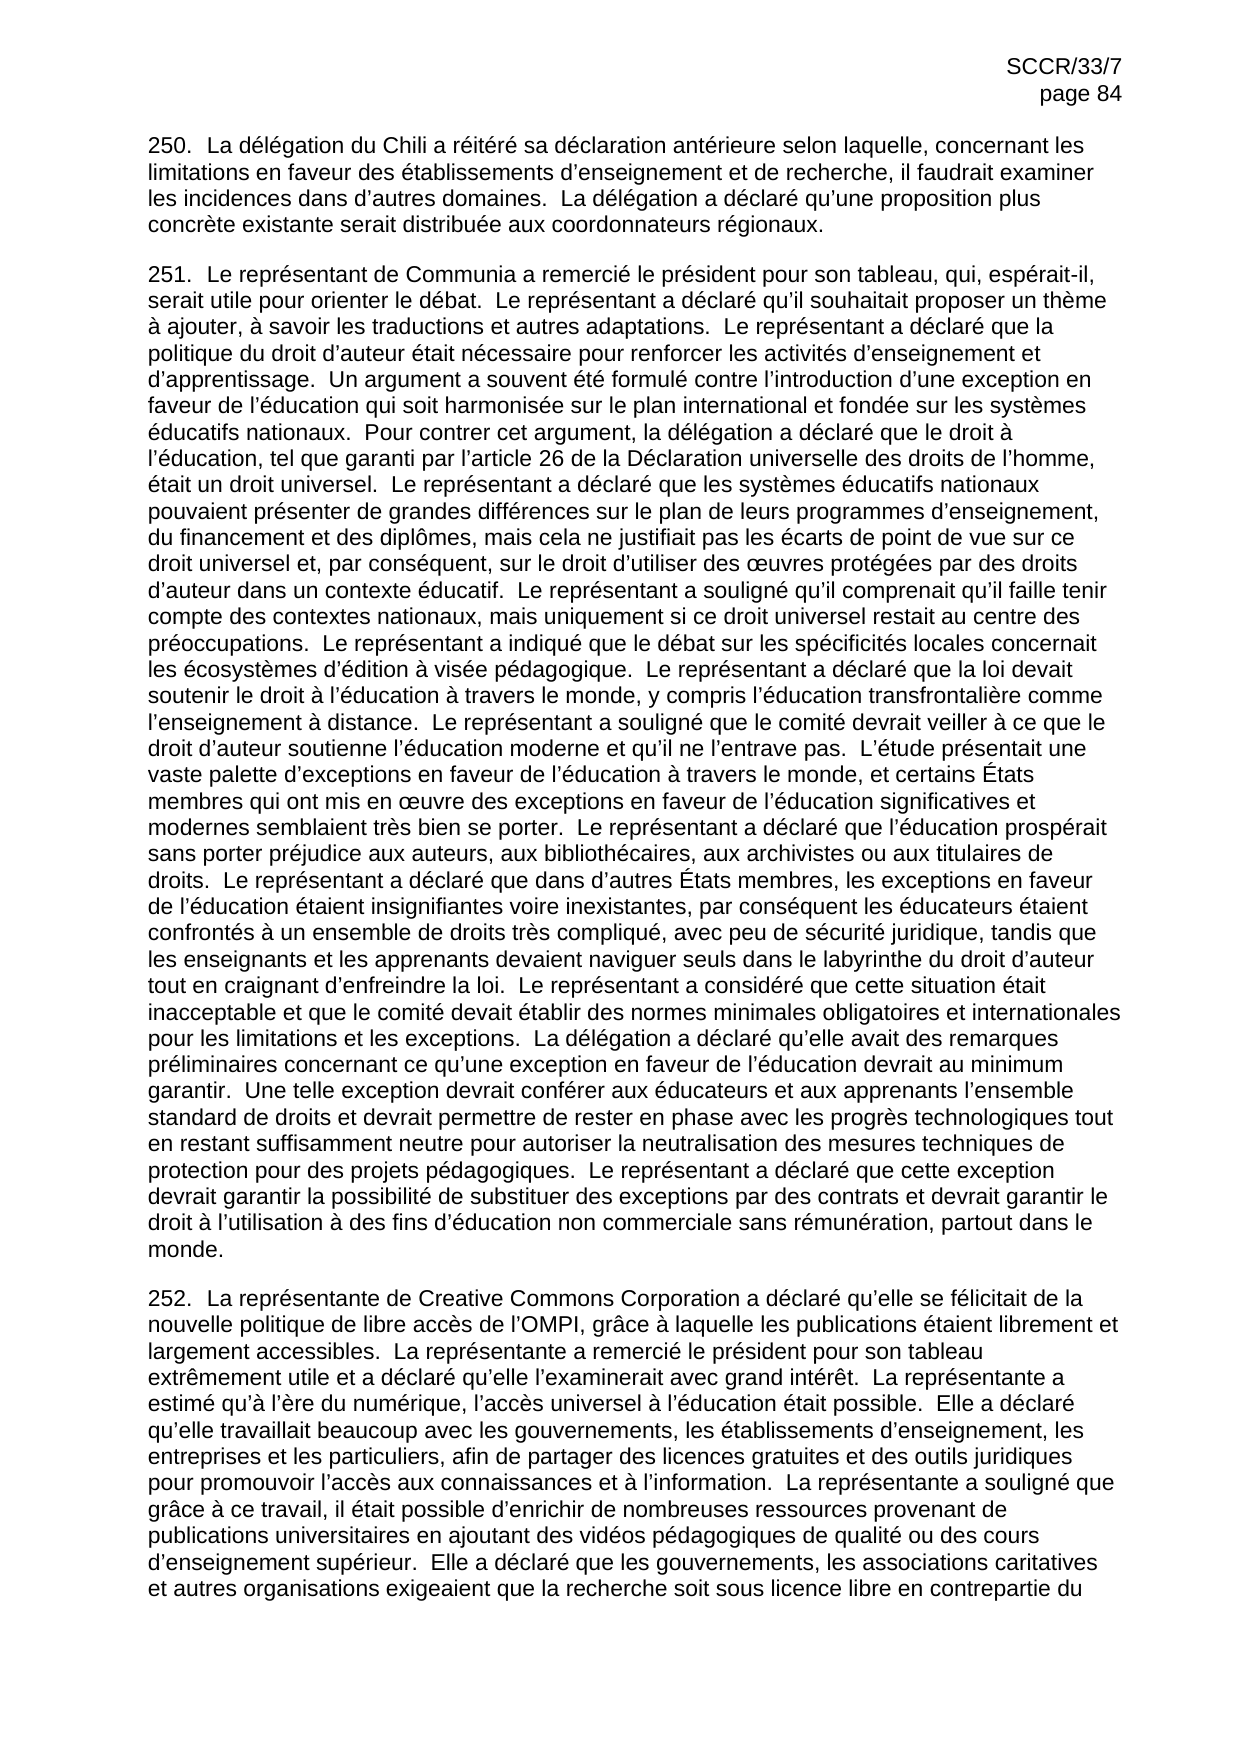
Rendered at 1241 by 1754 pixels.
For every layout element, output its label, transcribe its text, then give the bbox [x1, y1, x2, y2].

text La délégation du Chili a réitéré sa déclaration antérieure selon laquelle, concernant les limitations en faveur des établissements d’enseignement et de recherche, il faudrait examiner les incidences dans d’autres domaines. La délégation a déclaré qu’une proposition plus concrète existante serait distribuée aux coordonnateurs régionaux. [148, 132, 1122, 238]
text Le représentant de Communia a remercié le président pour son tableau, qui, espérait-il, serait utile pour orienter le débat. Le représentant a déclaré qu’il souhaitait proposer un thème à ajouter, à savoir les traductions et autres adaptations. Le représentant a déclaré que la politique du droit d’auteur était nécessaire pour renforcer les activités d’enseignement et d’apprentissage. Un argument a souvent été formulé contre l’introduction d’une exception en faveur de l’éducation qui soit harmonisée sur le plan international et fondée sur les systèmes éducatifs nationaux. Pour contrer cet argument, la délégation a déclaré que le droit à l’éducation, tel que garanti par l’article 26 de la Déclaration universelle des droits de l’homme, était un droit universel. Le représentant a déclaré que les systèmes éducatifs nationaux pouvaient présenter de grandes différences sur le plan de leurs programmes d’enseignement, du financement et des diplômes, mais cela ne justifiait pas les écarts de point de vue sur ce droit universel et, par conséquent, sur le droit d’utiliser des œuvres protégées par des droits d’auteur dans un contexte éducatif. Le représentant a souligné qu’il comprenait qu’il faille tenir compte des contextes nationaux, mais uniquement si ce droit universel restait au centre des préoccupations. Le représentant a indiqué que le débat sur les spécificités locales concernait les écosystèmes d’édition à visée pédagogique. Le représentant a déclaré que la loi devait soutenir le droit à l’éducation à travers le monde, y compris l’éducation transfrontalière comme l’enseignement à distance. Le représentant a souligné que le comité devrait veiller à ce que le droit d’auteur soutienne l’éducation moderne et qu’il ne l’entrave pas. L’étude présentait une vaste palette d’exceptions en faveur de l’éducation à travers le monde, et certains États membres qui ont mis en œuvre des exceptions en faveur de l’éducation significatives et modernes semblaient très bien se porter. Le représentant a déclaré que l’éducation prospérait sans porter préjudice aux auteurs, aux bibliothécaires, aux archivistes ou aux titulaires de droits. Le représentant a déclaré que dans d’autres États membres, les exceptions en faveur de l’éducation étaient insignifiantes voire inexistantes, par conséquent les éducateurs étaient confrontés à un ensemble de droits très compliqué, avec peu de sécurité juridique, tandis que les enseignants et les apprenants devaient naviguer seuls dans le labyrinthe du droit d’auteur tout en craignant d’enfreindre la loi. Le représentant a considéré que cette situation était inacceptable et que le comité devait établir des normes minimales obligatoires et internationales pour les limitations et les exceptions. La délégation a déclaré qu’elle avait des remarques préliminaires concernant ce qu’une exception en faveur de l’éducation devrait au minimum garantir. Une telle exception devrait conférer aux éducateurs et aux apprenants l’ensemble standard de droits et devrait permettre de rester en phase avec les progrès technologiques tout en restant suffisamment neutre pour autoriser la neutralisation des mesures techniques de protection pour des projets pédagogiques. Le représentant a déclaré que cette exception devrait garantir la possibilité de substituer des exceptions par des contrats et devrait garantir le droit à l’utilisation à des fins d’éducation non commerciale sans rémunération, partout dans le monde. [148, 261, 1122, 1262]
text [148, 1285, 1122, 1601]
